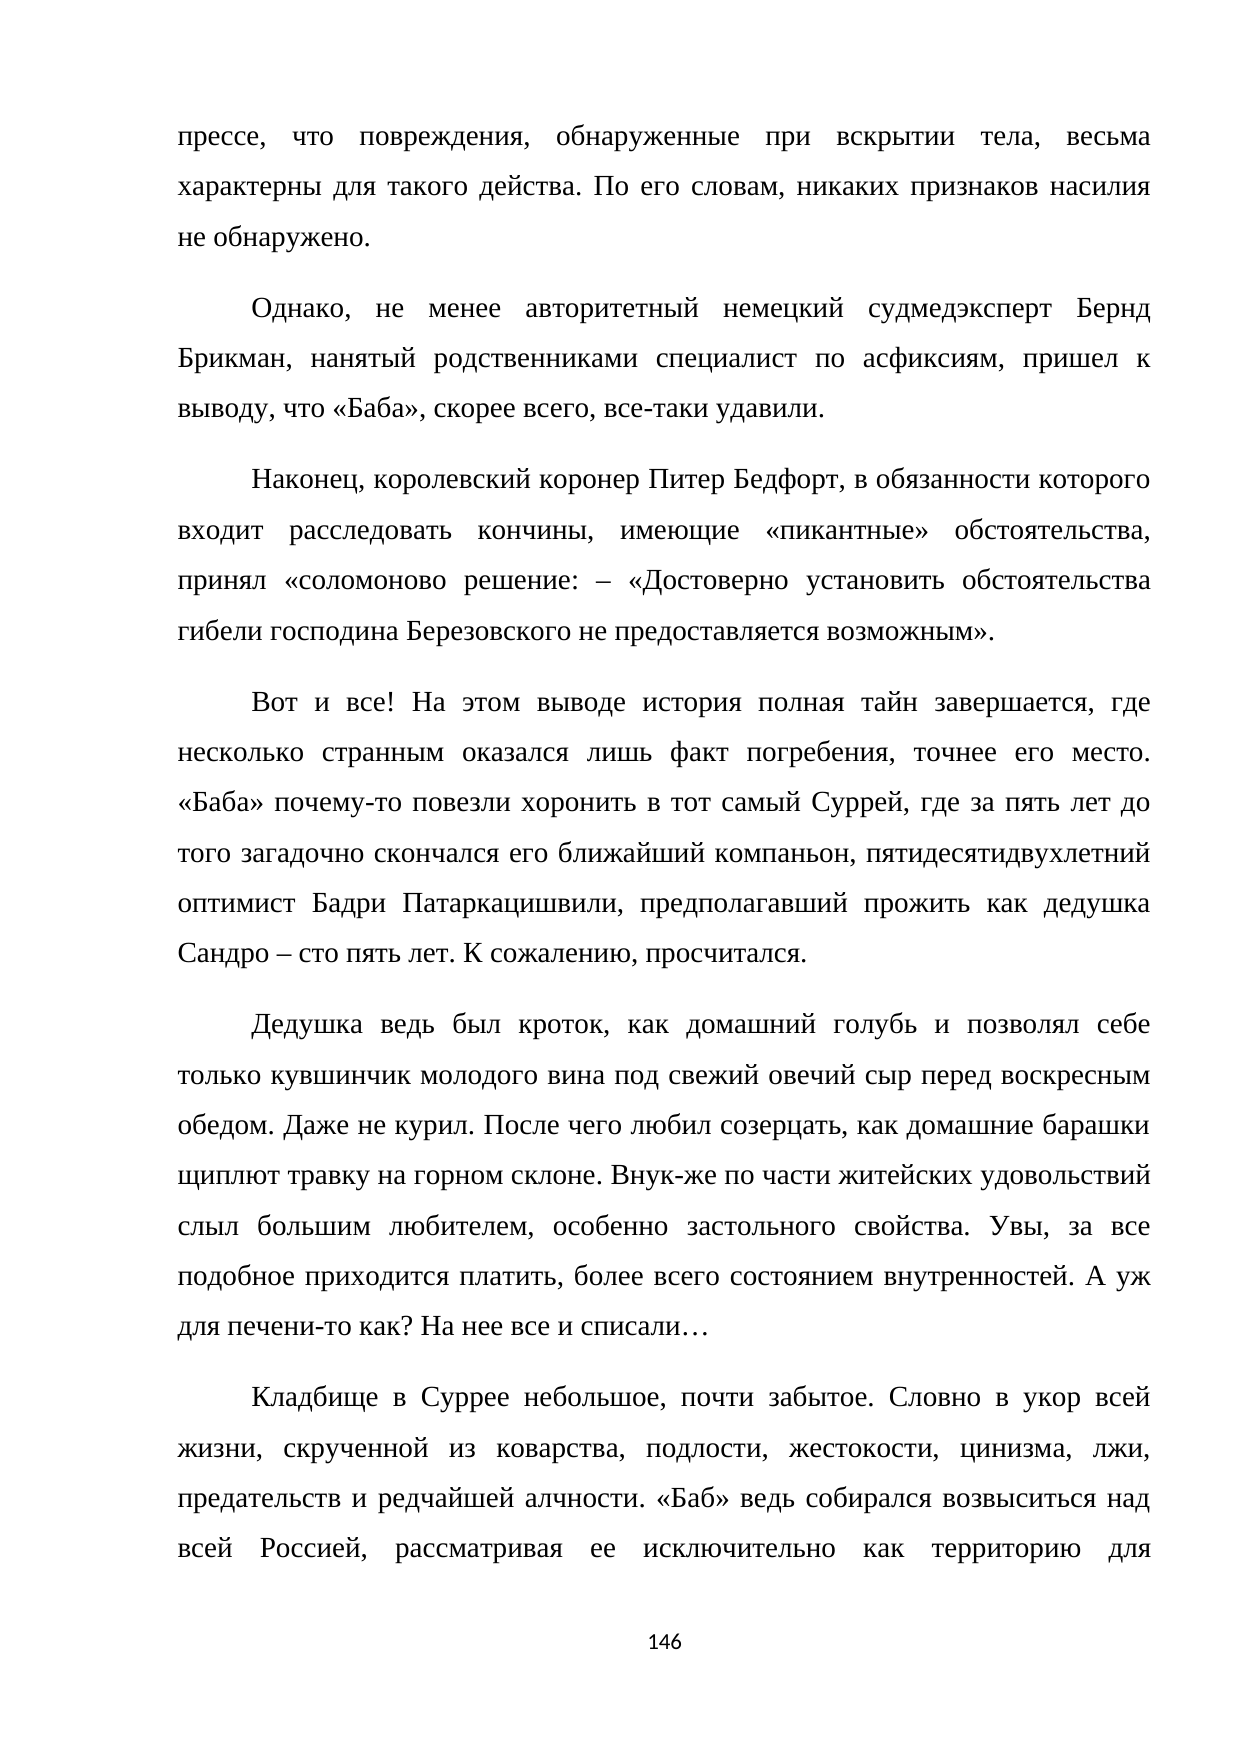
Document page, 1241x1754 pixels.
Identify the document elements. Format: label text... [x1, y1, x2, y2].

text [177, 118, 1152, 252]
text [177, 1379, 1152, 1564]
text Дедушка ведь был кроток, как домашний голубь и позволял себе только кувшинчик молодого вина под свежий овечий сыр перед воскресным обедом. Даже не курил. После чего любил созерцать, как домашние барашки щиплют травку на горном склоне. Внук-же по части житейских удовольствий слыл большим любителем, особенно застольного свойства. Увы, за все подобное приходится платить, более всего состоянием внутренностей. А уж для печени-то как? На нее все и списали… [177, 1006, 1152, 1342]
text Однако, не менее авторитетный немецкий судмедэксперт Бернд Брикман, нанятый родственниками специалист по асфиксиям, пришел к выводу, что «Баба», скорее всего, все-таки удавили. [177, 290, 1152, 424]
text Наконец, королевский коронер Питер Бедфорт, в обязанности которого входит расследовать кончины, имеющие «пикантные» обстоятельства, принял «соломоново решение: – «Достоверно установить обстоятельства гибели господина Березовского не предоставляется возможным». [177, 462, 1152, 646]
text Вот и все! На этом выводе история полная тайн завершается, где несколько странным оказался лишь факт погребения, точнее его место. «Баба» почему-то повезли хоронить в тот самый Суррей, где за пять лет до того загадочно скончался его ближайший компаньон, пятидесятидвухлетний оптимист Бадри Патаркацишвили, предполагавший прожить как дедушка Сандро – сто пять лет. К сожалению, просчитался. [177, 684, 1152, 969]
